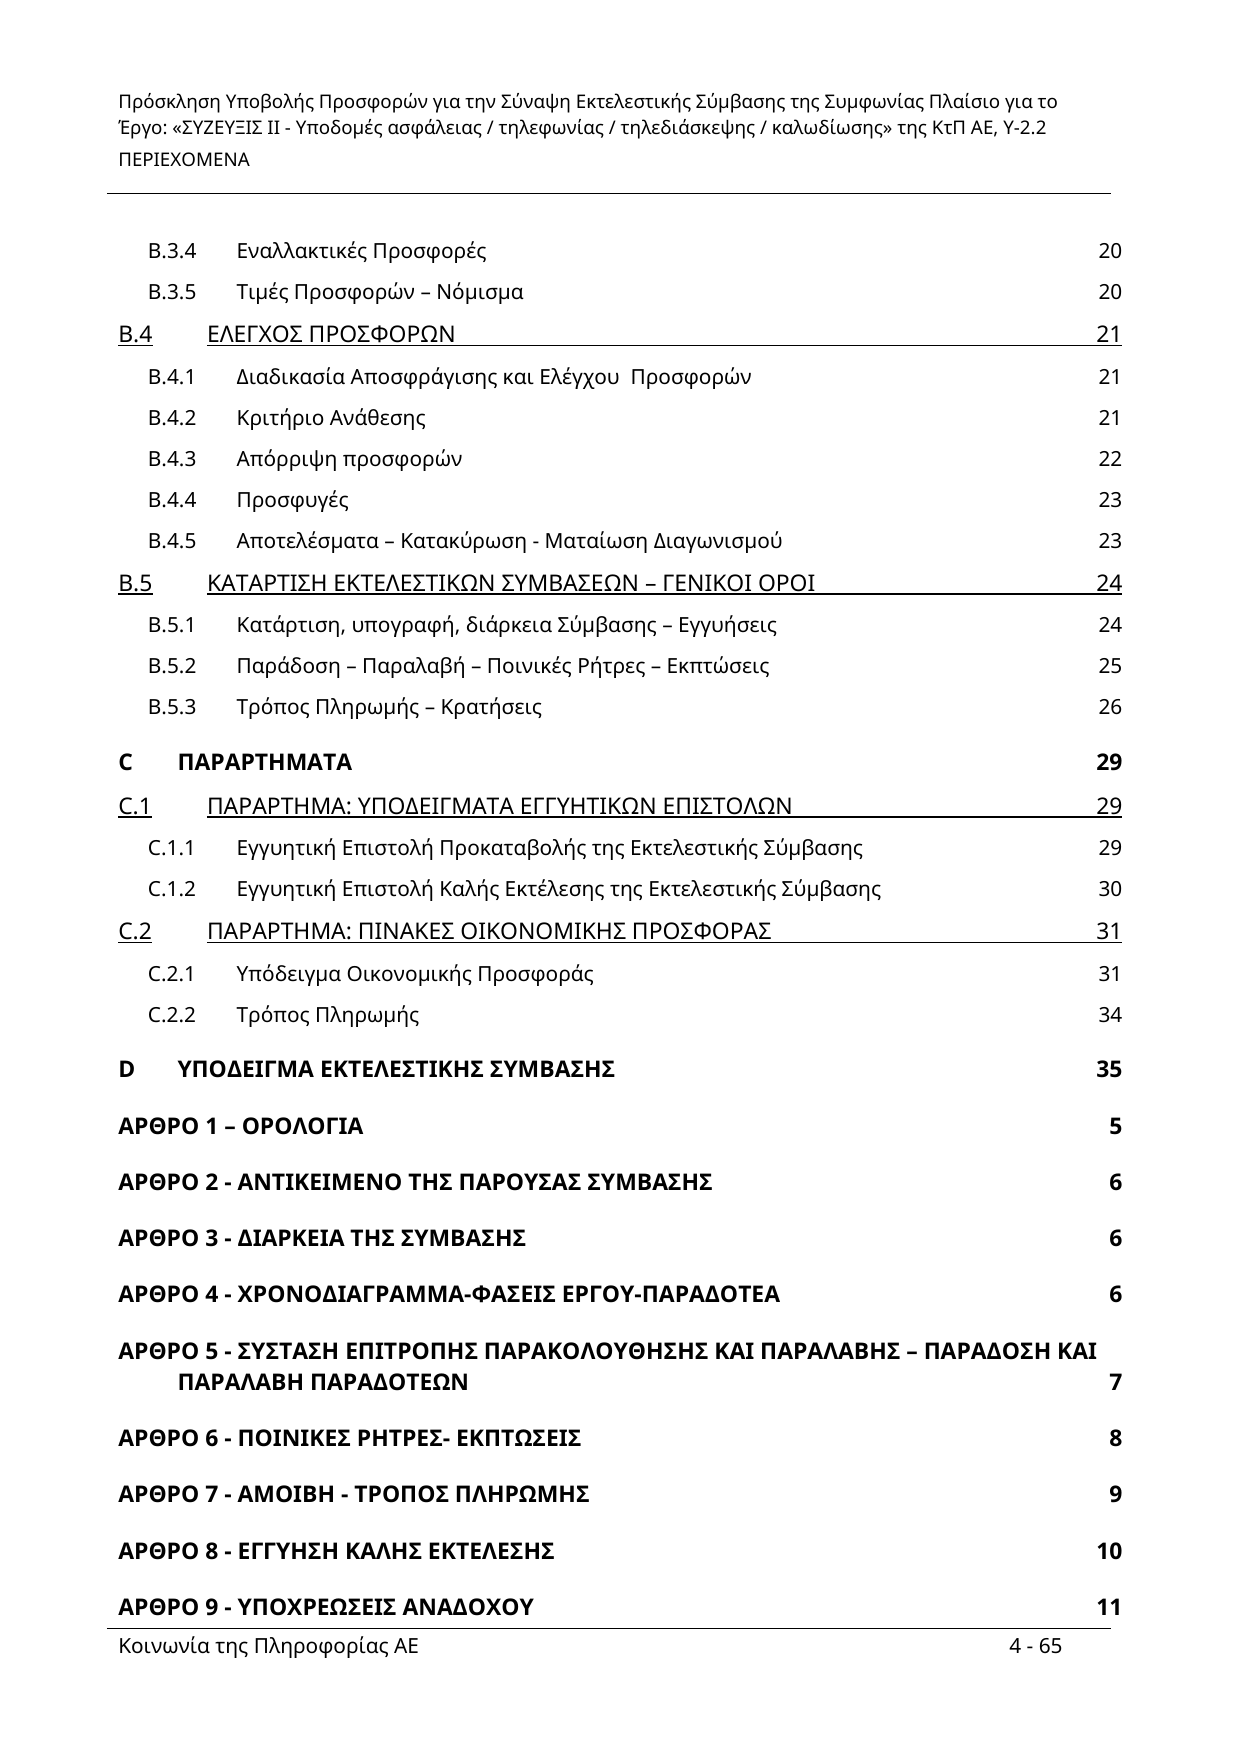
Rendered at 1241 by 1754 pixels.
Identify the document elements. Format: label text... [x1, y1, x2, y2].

text C ΠΑΡΑΡΤΗΜΑΤΑ 29 [118, 746, 1122, 777]
text ΑΡΘΡΟ 5 - ΣΥΣΤΑΣΗ ΕΠΙΤΡΟΠΗΣ ΠΑΡΑΚΟΛΟΥΘΗΣΗΣ ΚΑΙ ΠΑΡΑΛΑΒΗΣ – ΠΑΡΑΔΟΣΗ ΚΑΙ ΠΑΡΑΛΑΒΗ ΠΑΡΑΔΟΤΕΩΝ 7 [118, 1334, 1122, 1397]
text ΑΡΘΡΟ 4 - ΧΡΟΝΟΔΙΑΓΡΑΜΜΑ-ΦΑΣΕΙΣ ΕΡΓΟΥ-ΠΑΡΑΔΟΤΕΑ 6 [118, 1278, 1122, 1309]
text B.5.2 Παράδοση – Παραλαβή – Ποινικές Ρήτρες – Εκπτώσεις 25 [148, 651, 1122, 680]
text B.4.2 Κριτήριο Ανάθεσης 21 [148, 403, 1122, 431]
text B.3.4 Εναλλακτικές Προσφορές 20 [148, 236, 1122, 265]
text B.4.1 Διαδικασία Αποσφράγισης και Ελέγχου Προσφορών 21 [148, 362, 1122, 391]
text ΑΡΘΡΟ 6 - ΠΟΙΝΙΚΕΣ ΡΗΤΡΕΣ- ΕΚΠΤΩΣΕΙΣ 8 [118, 1422, 1122, 1453]
text B.4.3 Απόρριψη προσφορών 22 [148, 444, 1122, 472]
text ΑΡΘΡΟ 3 - ΔΙΑΡΚΕΙΑ ΤΗΣ ΣΥΜΒΑΣΗΣ 6 [118, 1222, 1122, 1253]
text B.4.4 Προσφυγές 23 [148, 485, 1122, 513]
text ΑΡΘΡΟ 2 - ΑΝΤΙΚΕΙΜΕΝΟ ΤΗΣ ΠΑΡΟΥΣΑΣ ΣΥΜΒΑΣΗΣ 6 [118, 1166, 1122, 1197]
text B.5 ΚΑΤΑΡΤΙΣΗ ΕΚΤΕΛΕΣΤΙΚΩΝ ΣΥΜΒΑΣΕΩΝ – ΓΕΝΙΚΟΙ ΟΡΟΙ 24 [118, 567, 1122, 598]
text ΑΡΘΡΟ 8 - ΕΓΓΥΗΣΗ ΚΑΛΗΣ ΕΚΤΕΛΕΣΗΣ 10 [118, 1534, 1122, 1566]
text B.3.5 Τιμές Προσφορών – Νόμισμα 20 [148, 277, 1122, 306]
text B.5.3 Τρόπος Πληρωμής – Κρατήσεις 26 [148, 692, 1122, 721]
text B.4 ΕΛΕΓΧΟΣ ΠΡΟΣΦΟΡΩΝ 21 [118, 318, 1122, 349]
text C.2 ΠΑΡΑΡΤΗΜΑ: ΠΙΝΑΚΕΣ ΟΙΚΟΝΟΜΙΚΗΣ ΠΡΟΣΦΟΡΑΣ 31 [118, 915, 1122, 946]
text D ΥΠΟΔΕΙΓΜΑ ΕΚΤΕΛΕΣΤΙΚΗΣ ΣΥΜΒΑΣΗΣ 35 [118, 1053, 1122, 1084]
text C.1 ΠΑΡΑΡΤΗΜΑ: ΥΠΟΔΕΙΓΜΑΤΑ ΕΓΓΥΗΤΙΚΩΝ ΕΠΙΣΤΟΛΩΝ 29 [118, 789, 1122, 821]
text C.2.1 Υπόδειγμα Οικονομικής Προσφοράς 31 [148, 959, 1122, 987]
text B.5.1 Κατάρτιση, υπογραφή, διάρκεια Σύμβασης – Εγγυήσεις 24 [148, 611, 1122, 639]
text B.4.5 Αποτελέσματα – Κατακύρωση - Ματαίωση Διαγωνισμού 23 [148, 526, 1122, 554]
text ΑΡΘΡΟ 1 – ΟΡΟΛΟΓΙΑ 5 [118, 1109, 1122, 1141]
text C.1.2 Εγγυητική Επιστολή Καλής Εκτέλεσης της Εκτελεστικής Σύμβασης 30 [148, 874, 1122, 903]
text C.1.1 Εγγυητική Επιστολή Προκαταβολής της Εκτελεστικής Σύμβασης 29 [148, 833, 1122, 862]
text C.2.2 Τρόπος Πληρωμής 34 [148, 1000, 1122, 1028]
text ΑΡΘΡΟ 7 - ΑΜΟΙΒΗ - ΤΡΟΠΟΣ ΠΛΗΡΩΜΗΣ 9 [118, 1478, 1122, 1509]
text ΑΡΘΡΟ 9 - ΥΠΟΧΡΕΩΣΕΙΣ ΑΝΑΔΟΧΟΥ 11 [118, 1591, 1122, 1622]
